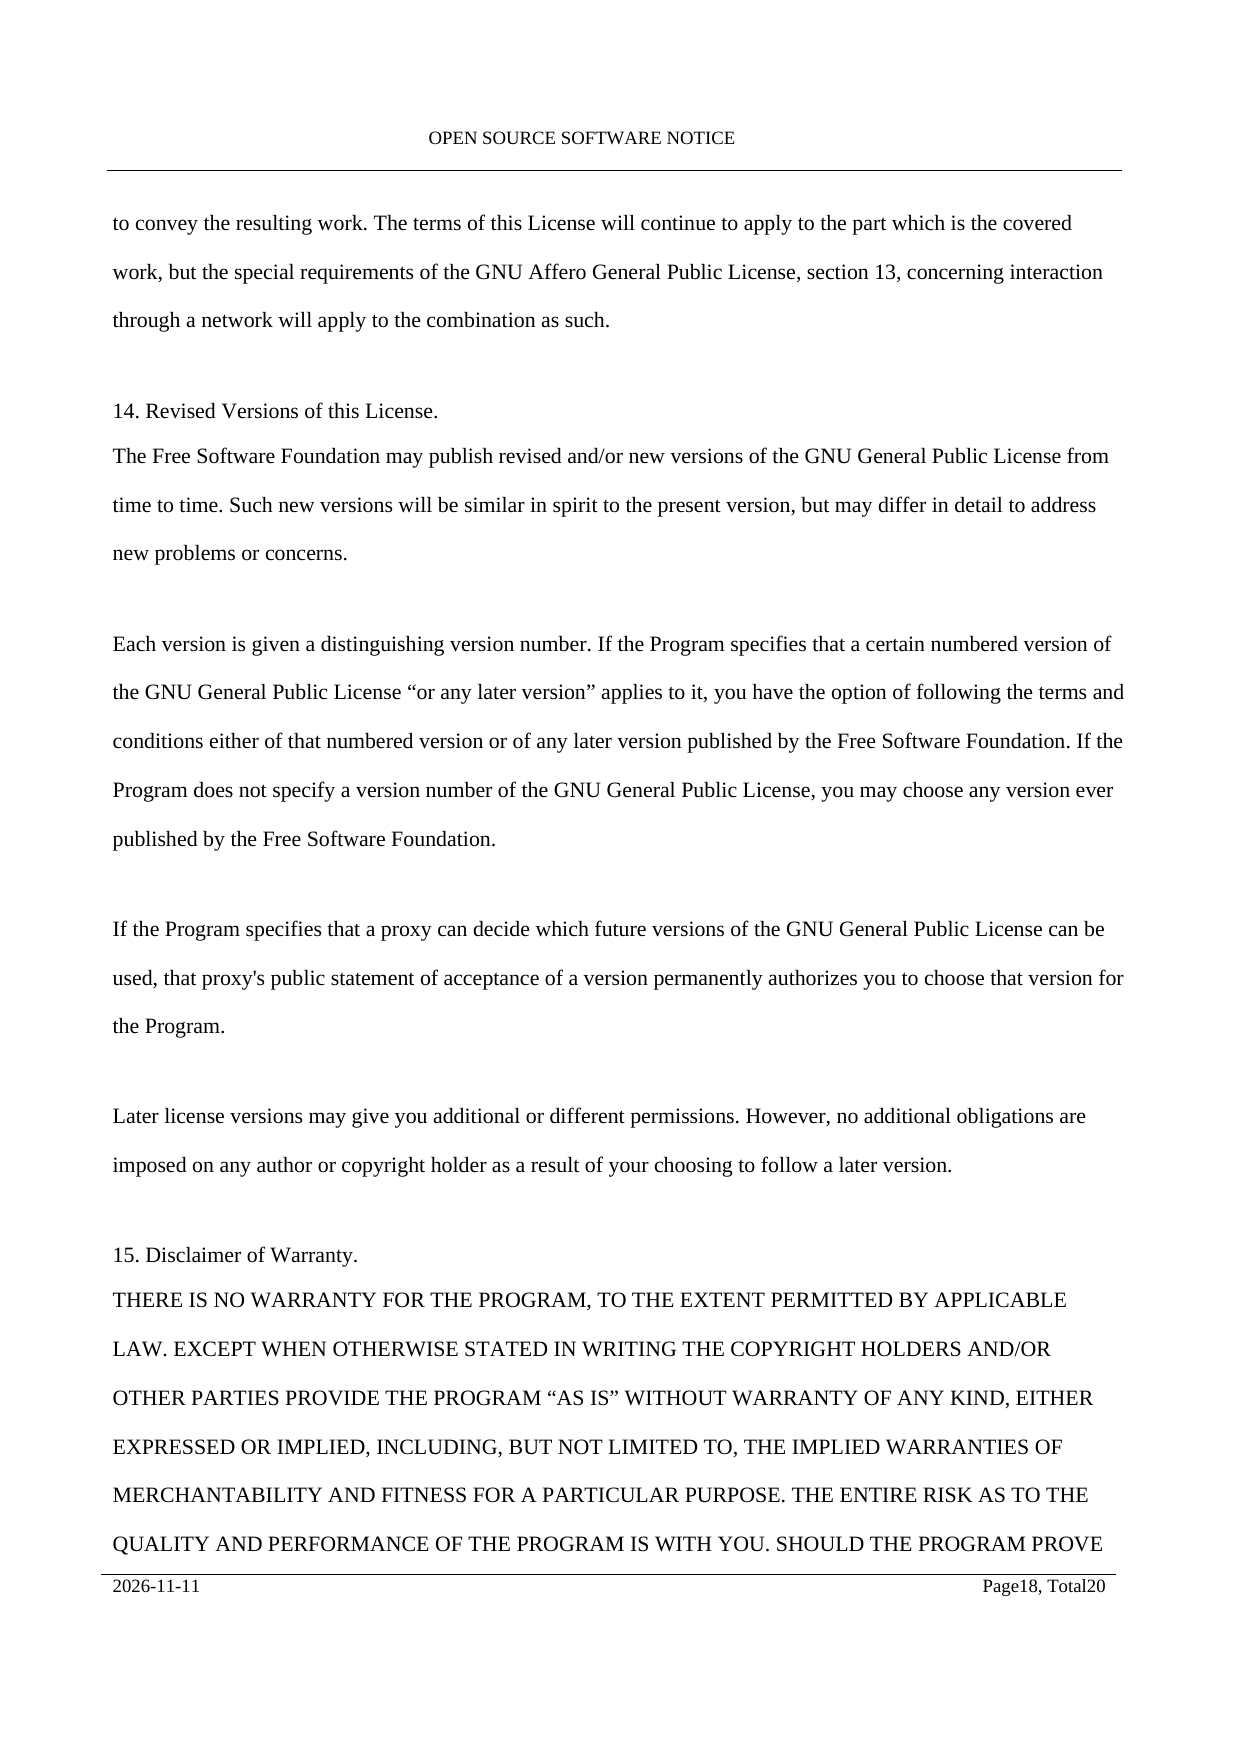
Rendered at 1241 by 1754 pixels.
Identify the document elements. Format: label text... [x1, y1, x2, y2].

text 14. Revised Versions of this License. [112, 394, 1128, 427]
text If the Program specifies that a proxy can decide which future versions of the GNU General Public License can be used, that proxy's public statement of acceptance of a version permanently authorizes you to choose that version for the Program. [112, 912, 1128, 1042]
text 15. Disclaimer of Warranty. [112, 1239, 1128, 1271]
text The Free Software Foundation may publish revised and/or new versions of the GNU General Public License from time to time. Such new versions will be similar in spirit to the present version, but may differ in detail to address new problems or concerns. [112, 439, 1128, 569]
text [112, 206, 1128, 336]
text Each version is given a distinguishing version number. If the Program specifies that a certain numbered version of the GNU General Public License “or any later version” applies to it, you have the option of following the terms and conditions either of that numbered version or of any later version published by the Free Software Foundation. If the Program does not specify a version number of the GNU General Public License, you may choose any version ever published by the Free Software Foundation. [112, 627, 1128, 854]
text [112, 1284, 1128, 1560]
text Later license versions may give you additional or different permissions. However, no additional obligations are imposed on any author or copyright holder as a result of your choosing to follow a later version. [112, 1100, 1128, 1181]
